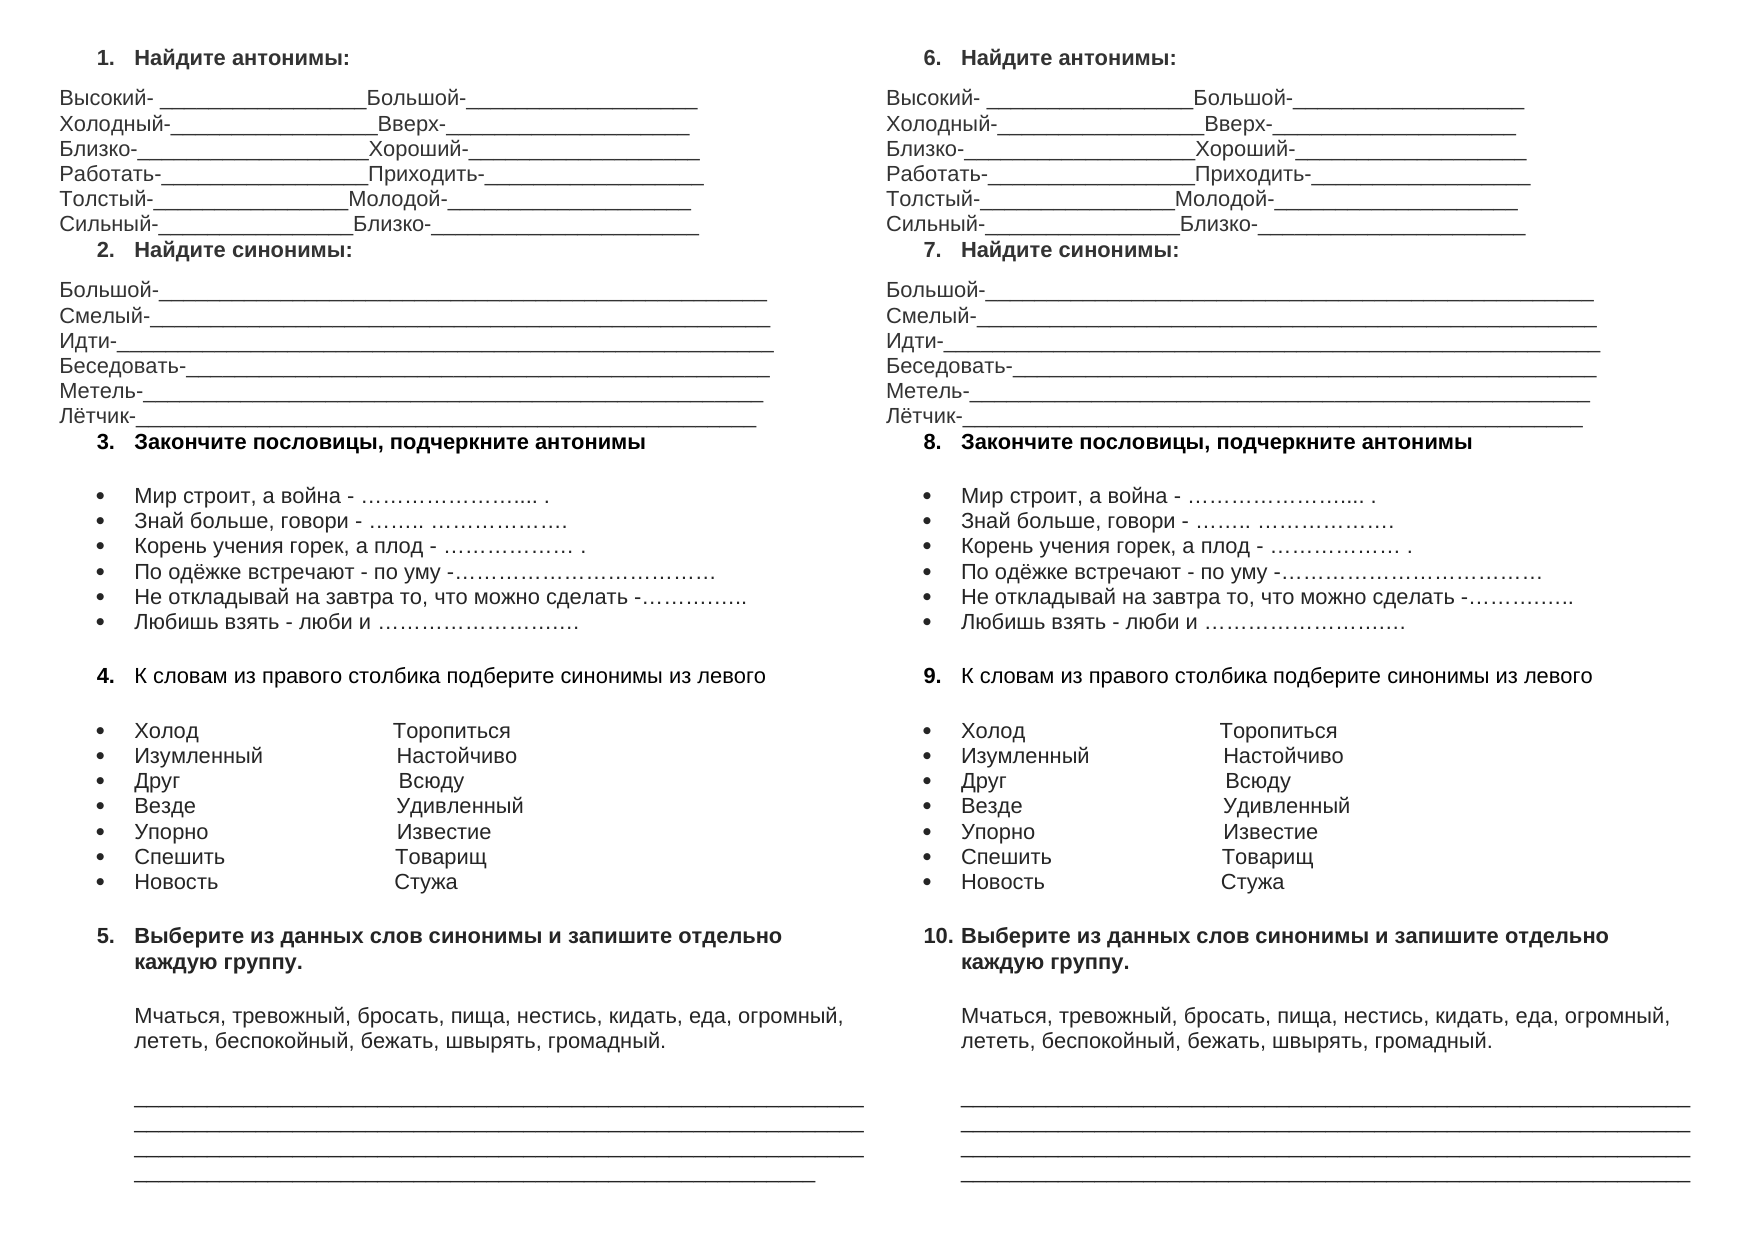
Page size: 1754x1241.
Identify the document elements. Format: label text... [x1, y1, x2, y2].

list Новость Стужа [923, 869, 1698, 894]
text ________________________________________________________________________________________________________________________________________________________________________________________________________________________________________________ [961, 1082, 1698, 1183]
list Везде Удивленный [923, 793, 1698, 818]
text Беседовать-________________________________________________ [886, 353, 1698, 378]
list Выберите из данных слов синонимы и запишите отдельно каждую группу. [923, 923, 1698, 974]
list Друг Всюду [923, 768, 1698, 793]
text Лётчик-___________________________________________________ [59, 403, 871, 428]
list Выберите из данных слов синонимы и запишите отдельно каждую группу. [97, 923, 871, 974]
list Корень учения горек, а плод - ……………… . [923, 533, 1698, 558]
text Мчаться, тревожный, бросать, пища, нестись, кидать, еда, огромный, лететь, беспокойный, бежать, швырять, громадный. [961, 1003, 1698, 1053]
list Друг Всюду [97, 768, 871, 793]
list Упорно Известие [923, 818, 1698, 844]
text Метель-___________________________________________________ [886, 378, 1698, 403]
text Метель-___________________________________________________ [59, 378, 871, 403]
list Упорно Известие [97, 818, 871, 844]
list К словам из правого столбика подберите синонимы из левого [923, 663, 1698, 688]
list Любишь взять - люби и …………………….… [923, 609, 1698, 634]
list Холод Торопиться [97, 718, 871, 743]
list Корень учения горек, а плод - ……………… . [97, 533, 871, 558]
text Беседовать-________________________________________________ [59, 353, 871, 378]
text Большой-__________________________________________________ [59, 277, 871, 302]
list По одёжке встречают - по уму -……………………………… [923, 558, 1698, 584]
text Мчаться, тревожный, бросать, пища, нестись, кидать, еда, огромный, лететь, беспокойный, бежать, швырять, громадный. [134, 1003, 871, 1053]
list Найдите антонимы: [97, 44, 871, 69]
list Мир строит, а война - ………………….... . [923, 483, 1698, 508]
text Близко-___________________Хороший-___________________ [886, 136, 1698, 161]
list Новость Стужа [97, 869, 871, 894]
list Найдите синонимы: [923, 236, 1698, 262]
text Смелый-___________________________________________________ [59, 302, 871, 328]
list Холод Торопиться [923, 718, 1698, 743]
list Не откладывай на завтра то, что можно сделать -……….….. [97, 584, 871, 609]
text Идти-______________________________________________________ [886, 328, 1698, 353]
list Спешить Товарищ [97, 844, 871, 869]
text Идти-______________________________________________________ [59, 328, 871, 353]
list Не откладывай на завтра то, что можно сделать -……….….. [923, 584, 1698, 609]
list К словам из правого столбика подберите синонимы из левого [97, 663, 871, 688]
list Знай больше, говори - …….. ………………. [923, 508, 1698, 533]
text Работать-_________________Приходить-__________________ [886, 161, 1698, 186]
text Толстый-________________Молодой-____________________ [886, 186, 1698, 211]
text Высокий- _________________Большой-___________________ [886, 85, 1698, 110]
list Знай больше, говори - …….. ………………. [97, 508, 871, 533]
text Холодный-_________________Вверх-____________________ [886, 110, 1698, 136]
text Холодный-_________________Вверх-____________________ [59, 110, 871, 136]
list Закончите пословицы, подчеркните антонимы [97, 428, 871, 454]
list Закончите пословицы, подчеркните антонимы [923, 428, 1698, 454]
list Спешить Товарищ [923, 844, 1698, 869]
text Сильный-________________Близко-______________________ [886, 211, 1698, 236]
list Везде Удивленный [97, 793, 871, 818]
text Работать-_________________Приходить-__________________ [59, 161, 871, 186]
text Сильный-________________Близко-______________________ [59, 211, 871, 236]
list Изумленный Настойчиво [97, 743, 871, 768]
list Изумленный Настойчиво [923, 743, 1698, 768]
text Близко-___________________Хороший-___________________ [59, 136, 871, 161]
text Высокий- _________________Большой-___________________ [59, 85, 871, 110]
text Большой-__________________________________________________ [886, 277, 1698, 302]
text Толстый-________________Молодой-____________________ [59, 186, 871, 211]
list Найдите антонимы: [923, 44, 1698, 69]
text Смелый-___________________________________________________ [886, 302, 1698, 328]
list По одёжке встречают - по уму -……………………………… [97, 558, 871, 584]
text Лётчик-___________________________________________________ [886, 403, 1698, 428]
text ____________________________________________________________________________________________________________________________________________________________________________________________________________________________________________ [134, 1082, 871, 1183]
list Любишь взять - люби и …………………….… [97, 609, 871, 634]
list Найдите синонимы: [97, 236, 871, 262]
list Мир строит, а война - ………………….... . [97, 483, 871, 508]
